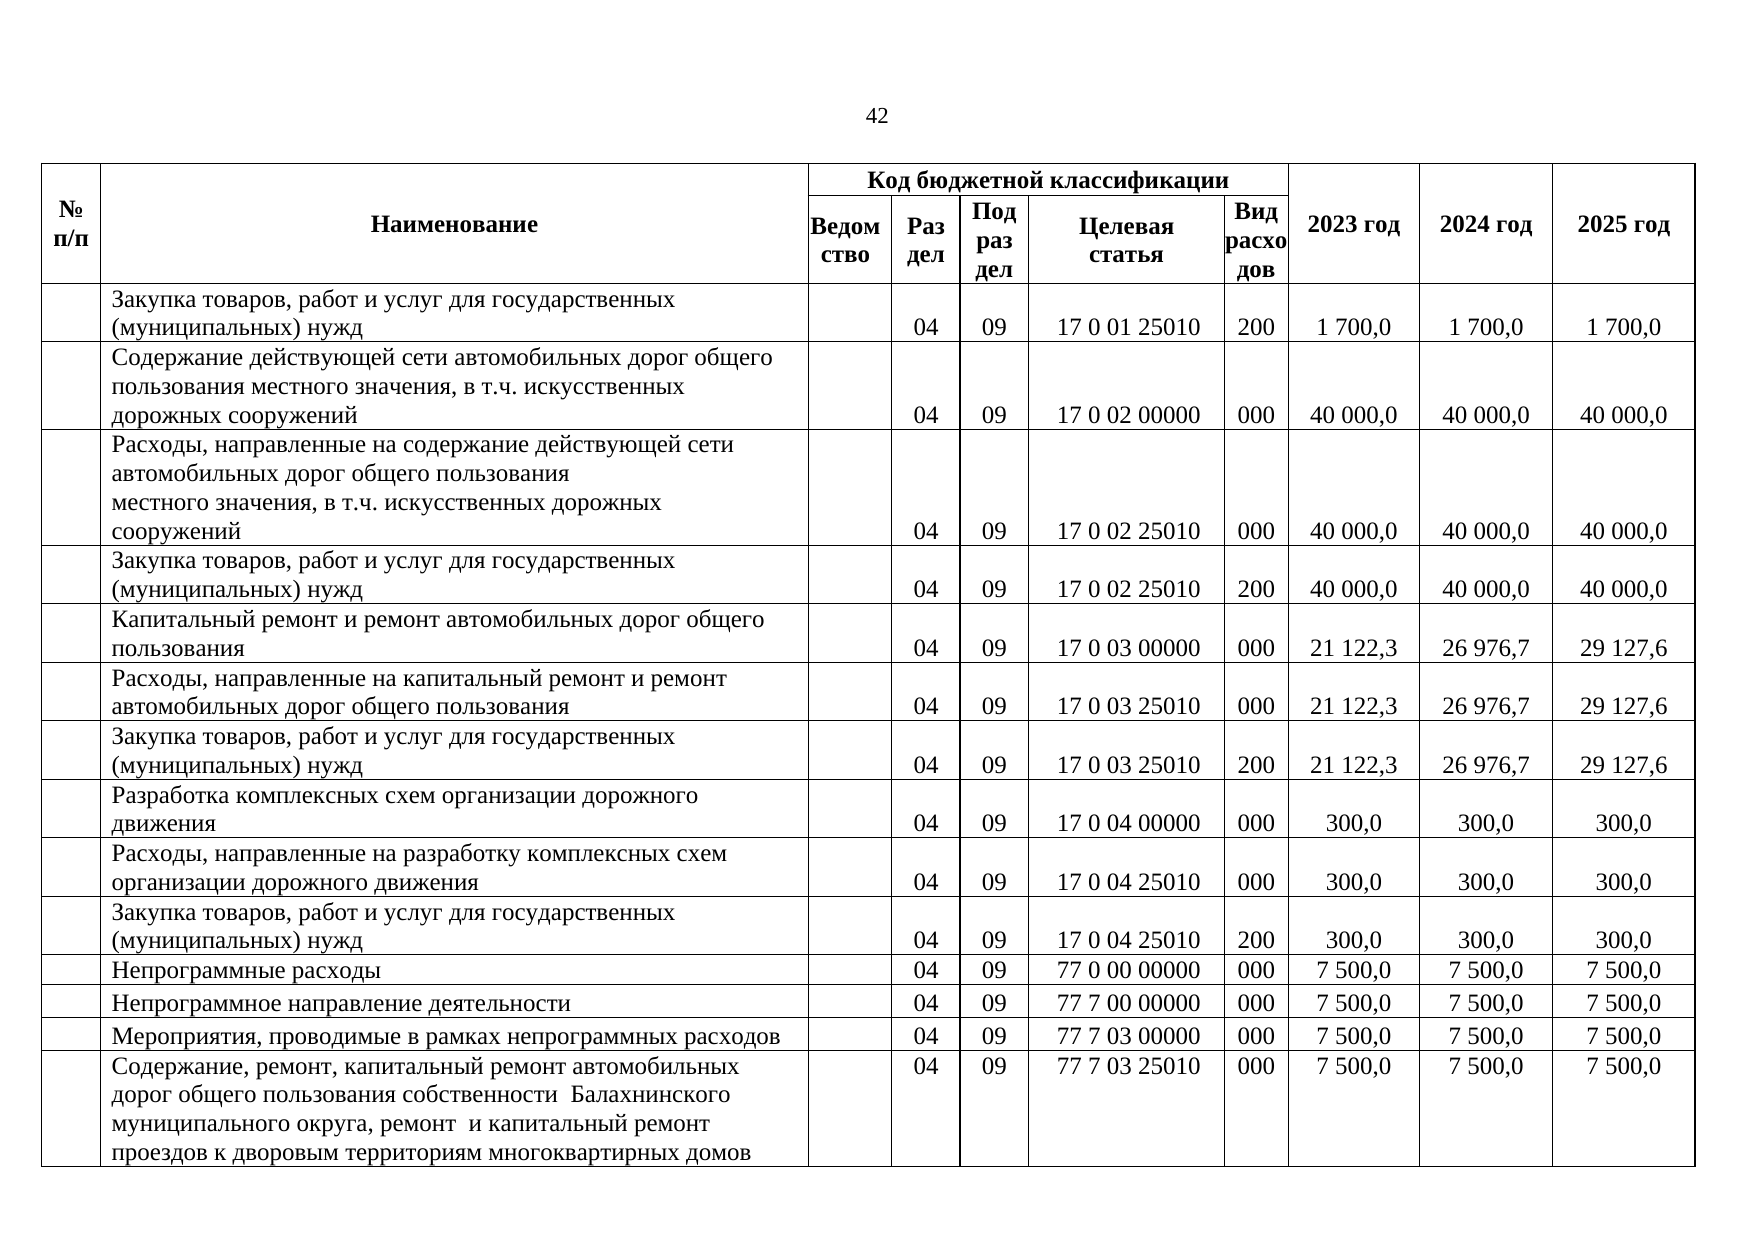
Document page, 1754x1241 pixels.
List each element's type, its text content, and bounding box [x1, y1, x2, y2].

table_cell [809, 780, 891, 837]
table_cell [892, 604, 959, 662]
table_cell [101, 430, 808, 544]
table_cell Раз дел [892, 196, 959, 283]
table_cell Ведом ство [809, 196, 891, 283]
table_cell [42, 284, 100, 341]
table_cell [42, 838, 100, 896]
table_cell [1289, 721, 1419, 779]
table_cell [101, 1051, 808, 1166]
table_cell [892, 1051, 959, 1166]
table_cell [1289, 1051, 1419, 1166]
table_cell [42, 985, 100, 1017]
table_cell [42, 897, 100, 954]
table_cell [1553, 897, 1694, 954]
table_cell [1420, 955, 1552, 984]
table_header Код бюджетной классификации [809, 164, 1288, 195]
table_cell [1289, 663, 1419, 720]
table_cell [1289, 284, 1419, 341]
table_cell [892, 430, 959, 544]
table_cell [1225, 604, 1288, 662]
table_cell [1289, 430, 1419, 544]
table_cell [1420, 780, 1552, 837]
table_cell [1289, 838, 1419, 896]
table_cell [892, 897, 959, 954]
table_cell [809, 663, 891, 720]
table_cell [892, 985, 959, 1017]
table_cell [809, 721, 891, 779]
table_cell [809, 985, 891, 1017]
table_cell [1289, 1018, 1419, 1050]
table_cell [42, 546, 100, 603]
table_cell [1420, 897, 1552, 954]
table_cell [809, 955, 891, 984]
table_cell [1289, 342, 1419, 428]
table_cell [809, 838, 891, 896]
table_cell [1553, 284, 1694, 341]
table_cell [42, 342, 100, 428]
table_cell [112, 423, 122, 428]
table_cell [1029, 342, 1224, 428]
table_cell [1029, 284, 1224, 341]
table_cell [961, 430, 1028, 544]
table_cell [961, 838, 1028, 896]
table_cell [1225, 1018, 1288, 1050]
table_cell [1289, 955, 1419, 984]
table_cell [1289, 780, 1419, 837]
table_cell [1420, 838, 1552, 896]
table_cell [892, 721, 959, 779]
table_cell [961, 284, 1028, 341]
table_header Наименование [101, 164, 808, 283]
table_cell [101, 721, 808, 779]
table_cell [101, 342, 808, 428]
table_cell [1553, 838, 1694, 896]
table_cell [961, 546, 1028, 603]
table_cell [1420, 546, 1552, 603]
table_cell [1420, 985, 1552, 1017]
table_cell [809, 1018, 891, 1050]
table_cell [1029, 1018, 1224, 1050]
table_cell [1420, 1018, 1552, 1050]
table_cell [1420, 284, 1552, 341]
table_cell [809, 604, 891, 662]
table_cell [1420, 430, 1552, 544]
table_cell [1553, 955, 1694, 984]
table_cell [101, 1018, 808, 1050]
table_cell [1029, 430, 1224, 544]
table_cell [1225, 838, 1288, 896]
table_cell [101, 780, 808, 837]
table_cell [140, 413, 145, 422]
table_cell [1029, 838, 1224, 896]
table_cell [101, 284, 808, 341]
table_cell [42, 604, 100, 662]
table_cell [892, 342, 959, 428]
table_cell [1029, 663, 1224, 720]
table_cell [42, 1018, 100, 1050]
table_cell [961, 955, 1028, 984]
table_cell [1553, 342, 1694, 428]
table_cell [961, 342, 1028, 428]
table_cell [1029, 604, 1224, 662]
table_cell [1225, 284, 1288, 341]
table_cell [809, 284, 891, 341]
table_cell Целевая статья [1029, 196, 1224, 283]
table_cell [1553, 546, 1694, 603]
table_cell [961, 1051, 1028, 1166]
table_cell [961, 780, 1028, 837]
table_header 2023 год [1289, 164, 1419, 283]
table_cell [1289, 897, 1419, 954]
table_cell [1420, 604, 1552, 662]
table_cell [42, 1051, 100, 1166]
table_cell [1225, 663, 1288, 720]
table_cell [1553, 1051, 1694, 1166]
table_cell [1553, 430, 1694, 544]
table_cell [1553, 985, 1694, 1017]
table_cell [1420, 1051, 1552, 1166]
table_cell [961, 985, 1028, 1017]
table_header № п/п [42, 164, 100, 283]
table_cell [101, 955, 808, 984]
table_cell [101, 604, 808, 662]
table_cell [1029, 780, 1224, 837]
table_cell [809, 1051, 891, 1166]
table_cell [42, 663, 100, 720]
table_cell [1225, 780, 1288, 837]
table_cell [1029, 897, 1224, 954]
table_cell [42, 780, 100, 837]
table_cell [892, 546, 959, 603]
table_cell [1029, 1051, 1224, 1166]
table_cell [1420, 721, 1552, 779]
table_header 2024 год [1420, 164, 1552, 283]
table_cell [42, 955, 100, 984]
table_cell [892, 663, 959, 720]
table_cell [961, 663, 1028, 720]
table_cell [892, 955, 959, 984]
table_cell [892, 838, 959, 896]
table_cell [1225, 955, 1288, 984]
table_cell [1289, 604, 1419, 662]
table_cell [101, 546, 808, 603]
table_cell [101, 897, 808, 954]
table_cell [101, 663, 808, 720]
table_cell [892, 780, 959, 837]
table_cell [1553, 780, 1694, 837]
table_cell Вид расхо дов [1225, 196, 1288, 283]
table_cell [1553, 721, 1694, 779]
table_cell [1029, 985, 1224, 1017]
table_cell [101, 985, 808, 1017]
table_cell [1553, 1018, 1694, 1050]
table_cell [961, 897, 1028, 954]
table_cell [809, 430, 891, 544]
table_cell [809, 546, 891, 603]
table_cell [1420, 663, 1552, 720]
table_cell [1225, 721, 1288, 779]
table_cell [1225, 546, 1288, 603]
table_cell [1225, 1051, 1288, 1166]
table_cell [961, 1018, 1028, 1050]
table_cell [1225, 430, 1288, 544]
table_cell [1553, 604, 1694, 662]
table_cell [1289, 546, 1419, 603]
table_cell Под раз дел [961, 196, 1028, 283]
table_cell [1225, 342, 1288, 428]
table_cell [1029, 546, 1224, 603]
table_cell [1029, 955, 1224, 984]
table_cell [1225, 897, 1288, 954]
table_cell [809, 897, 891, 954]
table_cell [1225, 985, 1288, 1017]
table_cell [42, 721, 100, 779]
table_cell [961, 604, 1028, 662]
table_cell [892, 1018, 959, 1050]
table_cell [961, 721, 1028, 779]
table_header 2025 год [1553, 164, 1694, 283]
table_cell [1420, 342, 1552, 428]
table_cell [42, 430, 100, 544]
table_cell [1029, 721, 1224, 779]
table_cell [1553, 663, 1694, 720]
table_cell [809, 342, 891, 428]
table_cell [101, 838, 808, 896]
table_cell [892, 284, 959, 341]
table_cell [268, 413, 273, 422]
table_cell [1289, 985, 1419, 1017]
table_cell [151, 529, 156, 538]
